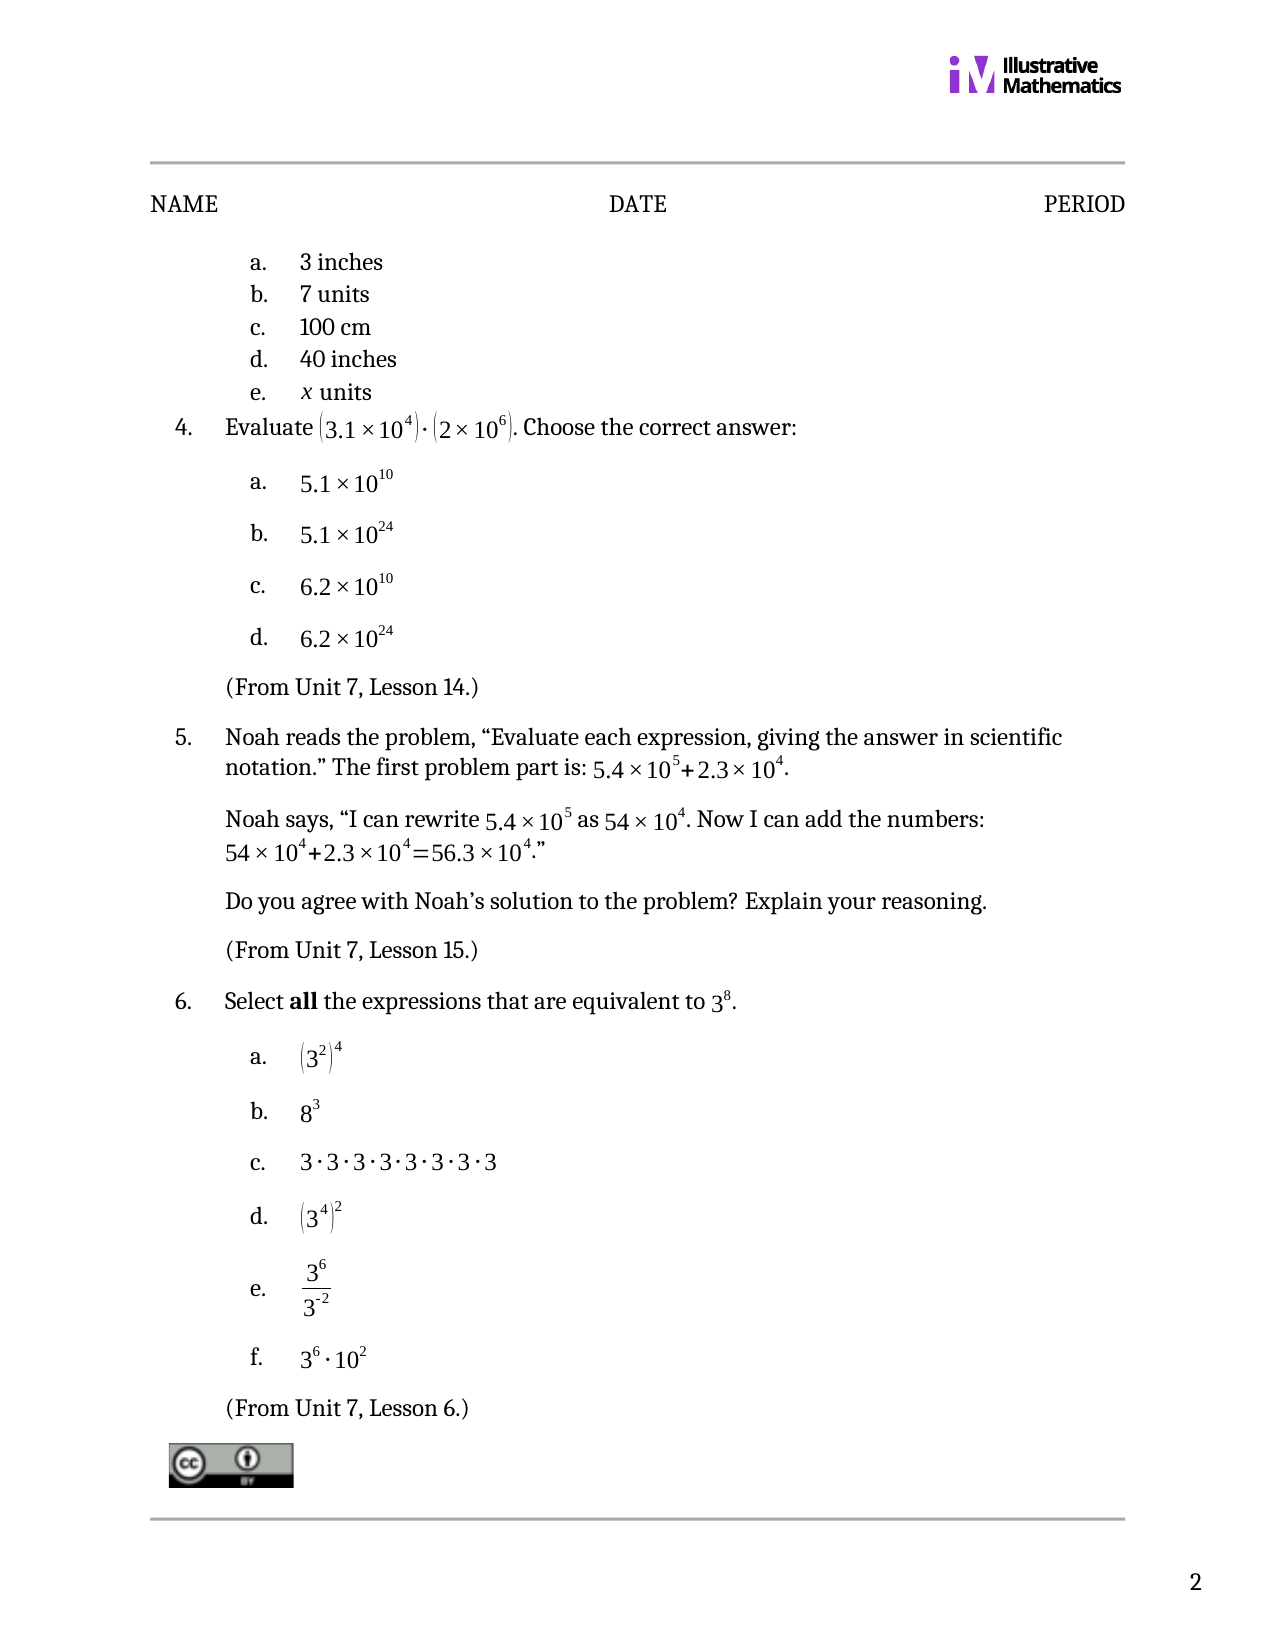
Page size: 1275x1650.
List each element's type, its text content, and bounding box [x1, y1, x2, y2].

list 3 inches [250, 247, 1125, 276]
list Noah says, “I can rewrite as . Now I can add the numbers: .” [175, 804, 1125, 866]
list 100 cm [250, 312, 1125, 341]
list Select all the expressions that are equivalent to . [175, 986, 1125, 1017]
list (From Unit 7, Lesson 15.) [175, 936, 1125, 965]
list (From Unit 7, Lesson 14.) [175, 673, 1125, 702]
list Evaluate . Choose the correct answer: [175, 410, 1125, 444]
picture [949, 55, 1121, 93]
list 7 units [250, 280, 1125, 309]
list Do you agree with Noah’s solution to the problem? Explain your reasoning. [175, 887, 1125, 916]
list units [250, 377, 1125, 406]
picture [168, 1443, 294, 1488]
list 40 inches [250, 345, 1125, 374]
list Noah reads the problem, “Evaluate each expression, giving the answer in scientific notation.” The first problem part is: . [175, 723, 1125, 783]
list (From Unit 7, Lesson 6.) [175, 1394, 1125, 1423]
